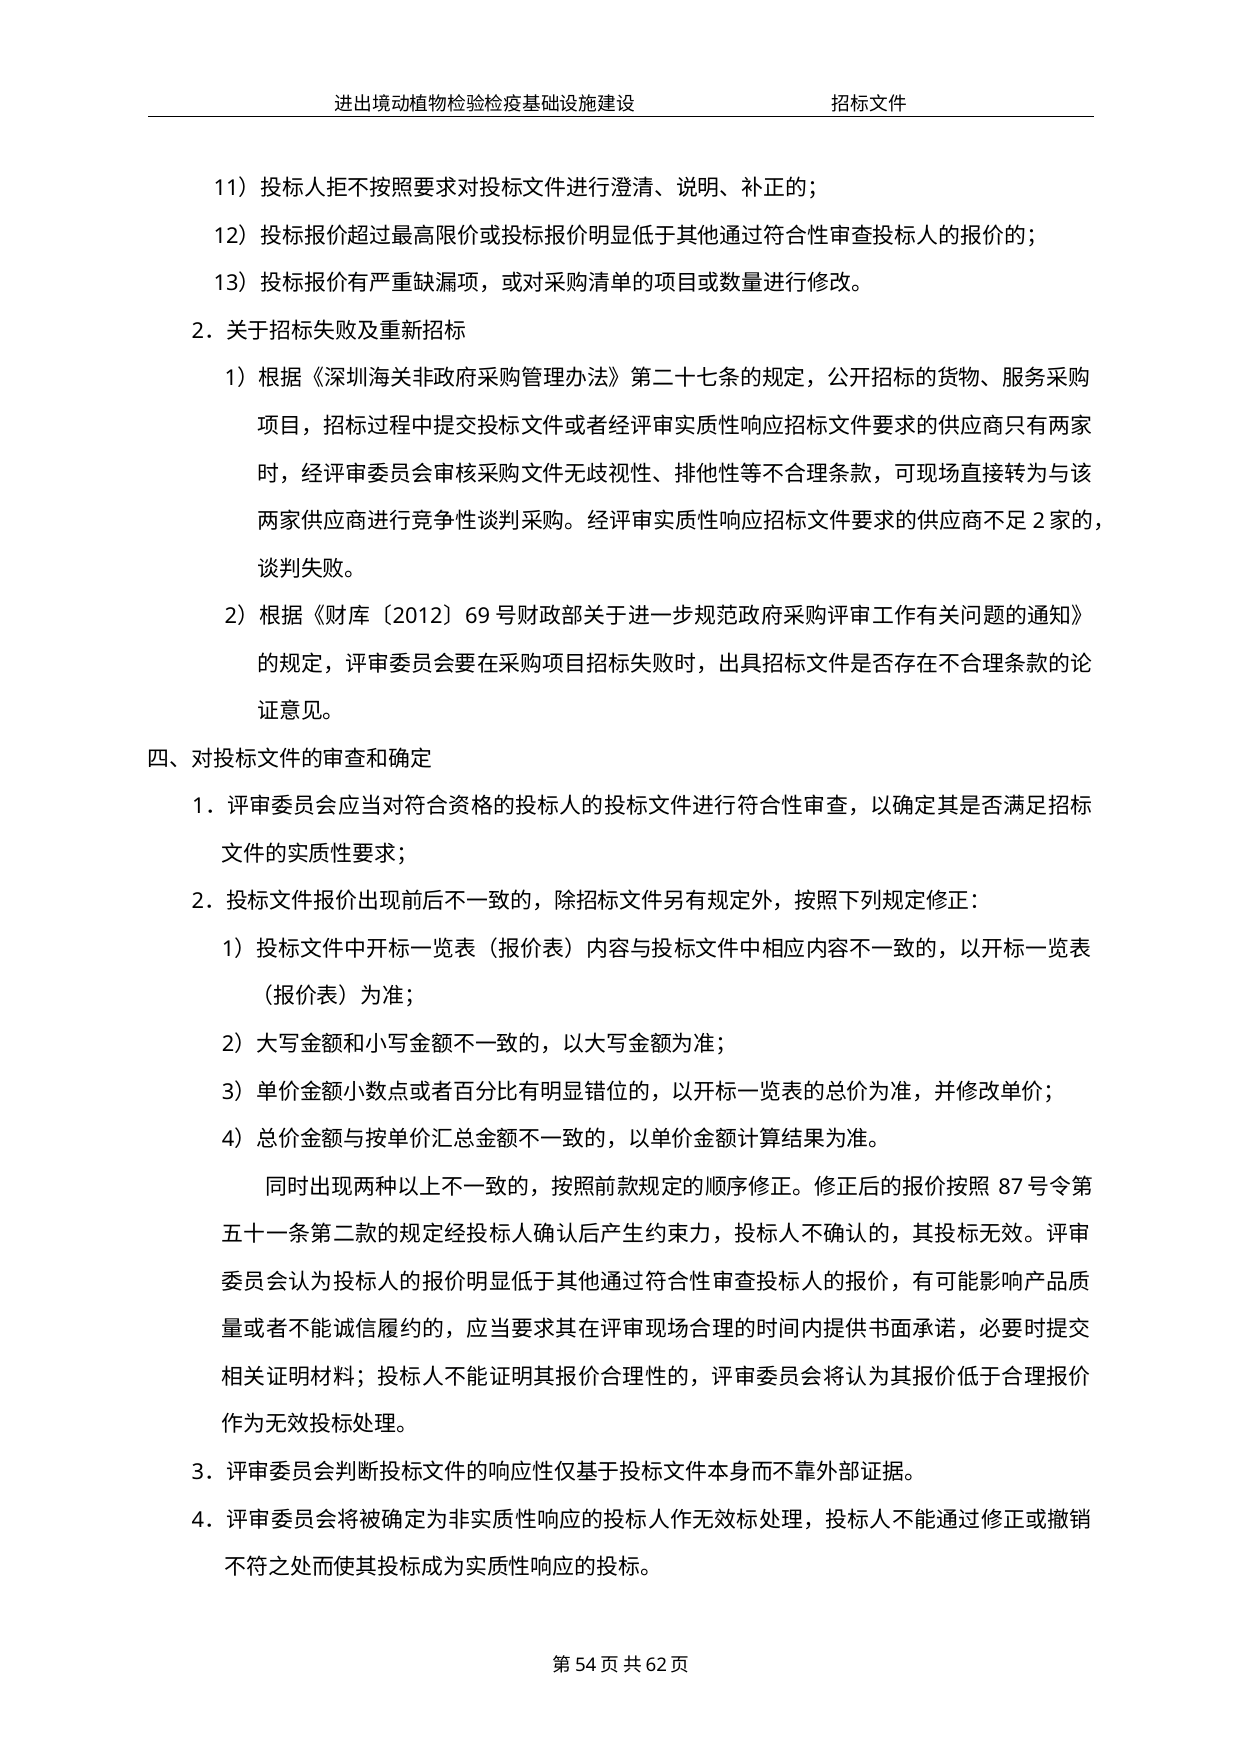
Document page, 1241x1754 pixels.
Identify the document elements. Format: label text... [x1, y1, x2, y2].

text 2．关于招标失败及重新招标 [148, 313, 1094, 344]
text 4．评审委员会将被确定为非实质性响应的投标人作无效标处理，投标人不能通过修正或撤销不符之处而使其投标成为实质性响应的投标。 [191, 1502, 1094, 1581]
text 3．评审委员会判断投标文件的响应性仅基于投标文件本身而不靠外部证据。 [148, 1454, 1094, 1486]
text 12）投标报价超过最高限价或投标报价明显低于其他通过符合性审查投标人的报价的； [148, 218, 1094, 249]
text 1．评审委员会应当对符合资格的投标人的投标文件进行符合性审查，以确定其是否满足招标文件的实质性要求； [192, 788, 1094, 867]
text 同时出现两种以上不一致的，按照前款规定的顺序修正。修正后的报价按照87号令第五十一条第二款的规定经投标人确认后产生约束力，投标人不确认的，其投标无效。评审委员会认为投标人的报价明显低于其他通过符合性审查投标人的报价，有可能影响产品质量或者不能诚信履约的，应当要求其在评审现场合理的时间内提供书面承诺，必要时提交相关证明材料；投标人不能证明其报价合理性的，评审委员会将认为其报价低于合理报价作为无效投标处理。 [221, 1169, 1094, 1438]
text 2）大写金额和小写金额不一致的，以大写金额为准； [221, 1026, 1094, 1058]
text 2）根据《财库〔2012〕69号财政部关于进一步规范政府采购评审工作有关问题的通知》的规定，评审委员会要在采购项目招标失败时，出具招标文件是否存在不合理条款的论证意见。 [224, 598, 1094, 725]
text 13）投标报价有严重缺漏项，或对采购清单的项目或数量进行修改。 [148, 265, 1094, 297]
text 4）总价金额与按单价汇总金额不一致的，以单价金额计算结果为准。 [221, 1121, 1094, 1153]
text 四、对投标文件的审查和确定 [148, 741, 1094, 772]
text 1）投标文件中开标一览表（报价表）内容与投标文件中相应内容不一致的，以开标一览表（报价表）为准； [222, 931, 1094, 1010]
text 2．投标文件报价出现前后不一致的，除招标文件另有规定外，按照下列规定修正： [148, 883, 1094, 915]
text 11）投标人拒不按照要求对投标文件进行澄清、说明、补正的； [148, 170, 1094, 202]
text 1）根据《深圳海关非政府采购管理办法》第二十七条的规定，公开招标的货物、服务采购项目，招标过程中提交投标文件或者经评审实质性响应招标文件要求的供应商只有两家时，经评审委员会审核采购文件无歧视性、排他性等不合理条款，可现场直接转为与该两家供应商进行竞争性谈判采购。经评审实质性响应招标文件要求的供应商不足2家的，谈判失败。 [224, 360, 1094, 582]
text 3）单价金额小数点或者百分比有明显错位的，以开标一览表的总价为准，并修改单价； [221, 1074, 1094, 1105]
